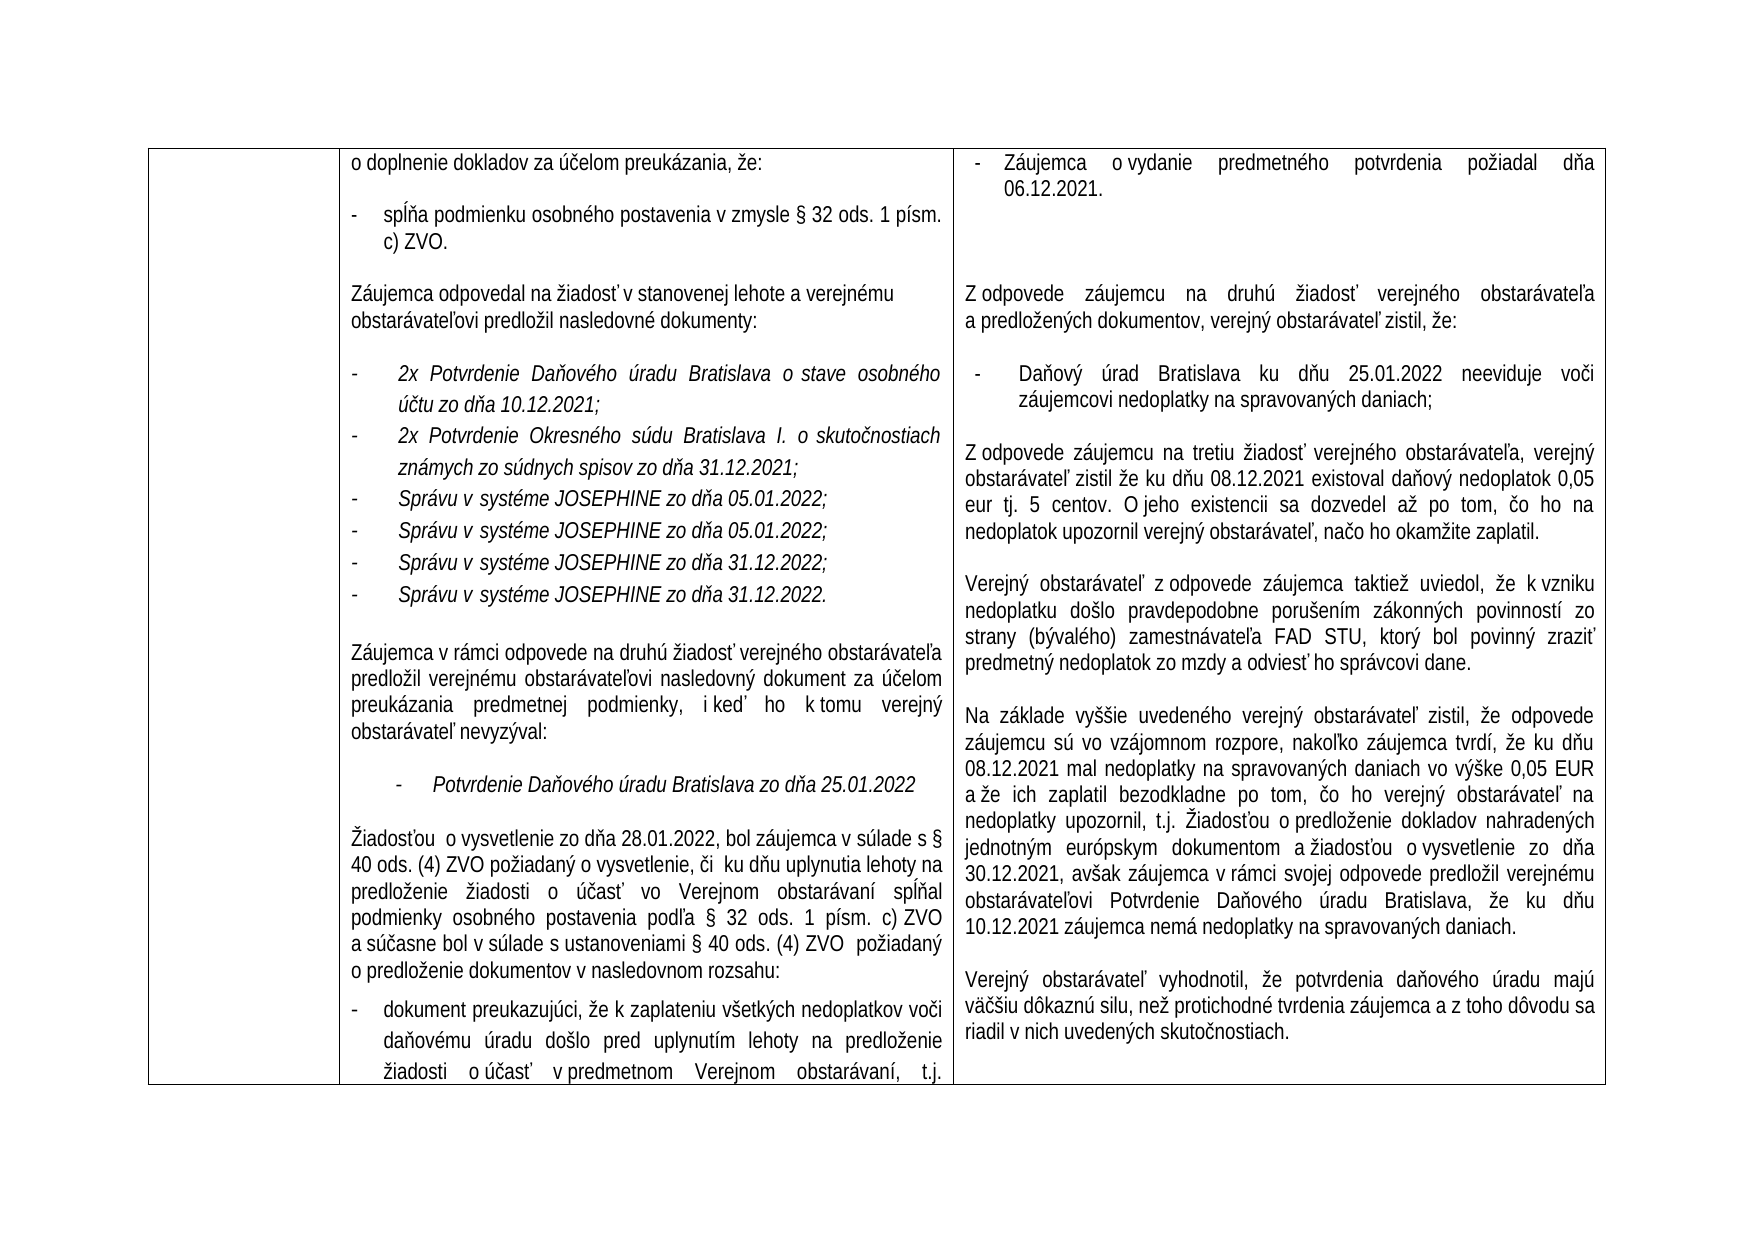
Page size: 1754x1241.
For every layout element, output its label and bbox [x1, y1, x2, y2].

table_cell [954, 149, 1605, 1084]
table_cell [340, 149, 953, 1084]
table_cell [149, 149, 339, 1084]
